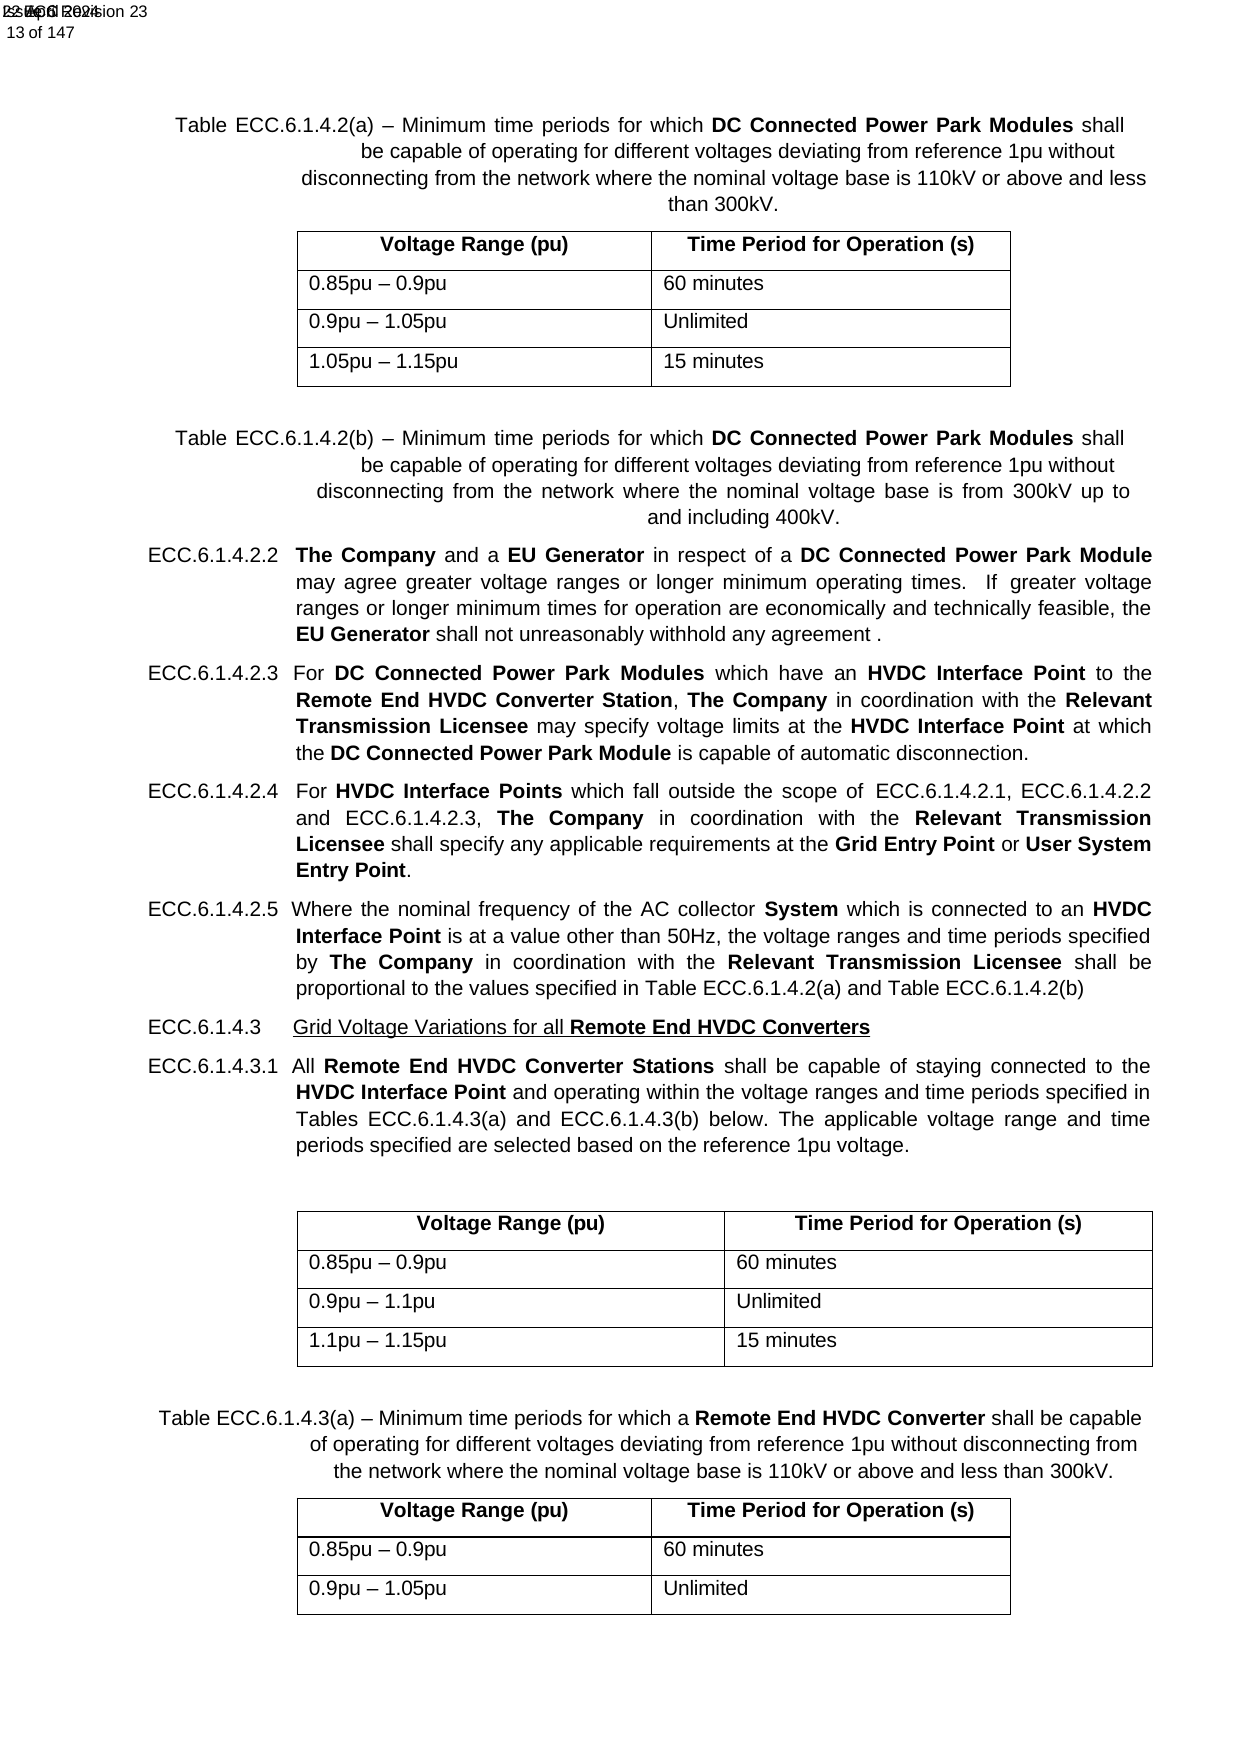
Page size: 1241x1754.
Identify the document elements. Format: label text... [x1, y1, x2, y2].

table_header Time Period for Operation (s) [652, 232, 1010, 270]
text ECC.6.1.4.3.1 All Remote End HVDC Converter Stations shall be capable of staying connected to the HVDC Interface Point and operating within the voltage ranges and time periods specified in Tables ECC.6.1.4.3(a) and ECC.6.1.4.3(b) below. The applicable voltage range and time periods specified are selected based on the reference 1pu voltage. [148, 1054, 1151, 1157]
text ECC.6.1.4.2.2 The Company and a EU Generator in respect of a DC Connected Power Park Module may agree greater voltage ranges or longer minimum operating times. If greater voltage ranges or longer minimum times for operation are economically and technically feasible, the EU Generator shall not unreasonably withhold any agreement . [148, 543, 1152, 646]
text ECC.6.1.4.3 Grid Voltage Variations for all Remote End HVDC Converters [148, 1015, 1217, 1039]
table_cell 0.9pu – 1.05pu [298, 310, 651, 347]
table_cell 1.1pu – 1.15pu [298, 1328, 724, 1366]
table_cell 15 minutes [652, 348, 1010, 386]
table_cell Unlimited [725, 1289, 1152, 1327]
text the network where the nominal voltage base is 110kV or above and less than 300kV. [333, 1459, 1217, 1483]
table_cell 0.85pu – 0.9pu [298, 1251, 724, 1288]
table_cell 60 minutes [725, 1251, 1152, 1288]
text disconnecting from the network where the nominal voltage base is 110kV or above and less than 300kV. [301, 166, 1150, 216]
table_cell 0.85pu – 0.9pu [298, 1538, 651, 1575]
text disconnecting from the network where the nominal voltage base is from 300kV up to and including 400kV. [316, 479, 1130, 529]
table_cell 0.9pu – 1.05pu [298, 1576, 651, 1614]
table_cell 60 minutes [652, 1538, 1010, 1575]
table_header Time Period for Operation (s) [725, 1212, 1152, 1249]
table_header Voltage Range (pu) [298, 232, 651, 270]
table_cell 60 minutes [652, 271, 1010, 309]
table_cell 1.05pu – 1.15pu [298, 348, 651, 386]
text ECC.6.1.4.2.3 For DC Connected Power Park Modules which have an HVDC Interface Point to the Remote End HVDC Converter Station, The Company in coordination with the Relevant Transmission Licensee may specify voltage limits at the HVDC Interface Point at which the DC Connected Power Park Module is capable of automatic disconnection. [148, 661, 1152, 764]
text Table ECC.6.1.4.3(a) – Minimum time periods for which a Remote End HVDC Converter shall be capable of operating for different voltages deviating from reference 1pu without disconnecting from [158, 1406, 1152, 1456]
table_header Time Period for Operation (s) [652, 1499, 1010, 1536]
table_cell Unlimited [652, 1576, 1010, 1614]
table_cell Unlimited [652, 310, 1010, 347]
table_header Voltage Range (pu) [298, 1212, 724, 1249]
text Table ECC.6.1.4.2(a) – Minimum time periods for which DC Connected Power Park Modules shall be capable of operating for different voltages deviating from reference 1pu without [175, 113, 1124, 163]
text ECC.6.1.4.2.4 For HVDC Interface Points which fall outside the scope of ECC.6.1.4.2.1, ECC.6.1.4.2.2 and ECC.6.1.4.2.3, The Company in coordination with the Relevant Transmission Licensee shall specify any applicable requirements at the Grid Entry Point or User System Entry Point. [148, 779, 1152, 882]
table_header Voltage Range (pu) [298, 1499, 651, 1536]
text ECC.6.1.4.2.5 Where the nominal frequency of the AC collector System which is connected to an HVDC Interface Point is at a value other than 50Hz, the voltage ranges and time periods specified by The Company in coordination with the Relevant Transmission Licensee shall be proportional to the values specified in Table ECC.6.1.4.2(a) and Table ECC.6.1.4.2(b) [148, 897, 1152, 1000]
table_cell 0.85pu – 0.9pu [298, 271, 651, 309]
table_cell 15 minutes [725, 1328, 1152, 1366]
table_cell 0.9pu – 1.1pu [298, 1289, 724, 1327]
text Table ECC.6.1.4.2(b) – Minimum time periods for which DC Connected Power Park Modules shall be capable of operating for different voltages deviating from reference 1pu without [175, 426, 1124, 476]
